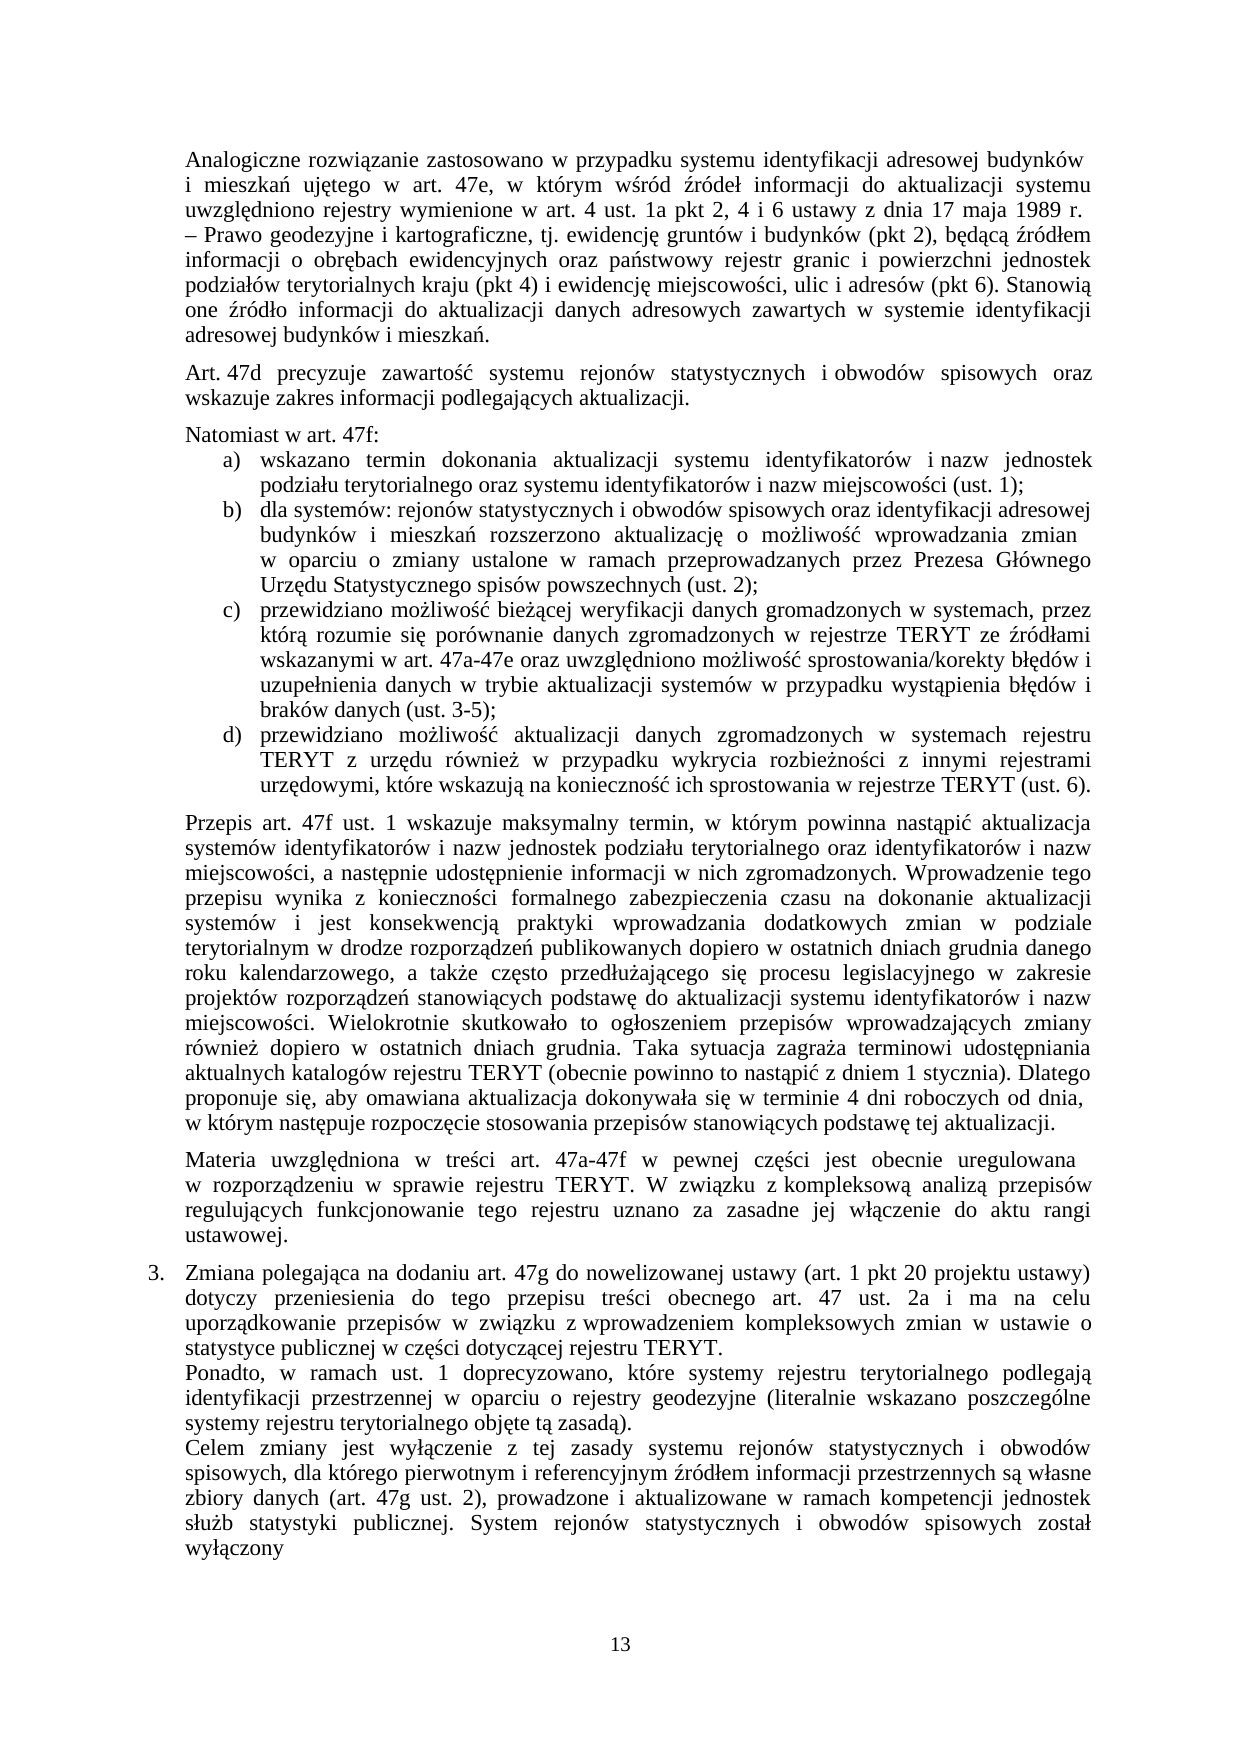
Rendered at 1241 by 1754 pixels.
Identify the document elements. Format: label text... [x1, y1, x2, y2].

list Natomiast w art. 47f: [185, 423, 1093, 448]
list dla systemów: rejonów statystycznych i obwodów spisowych oraz identyfikacji adresowej budynków i mieszkań rozszerzono aktualizację o możliwość wprowadzania zmian w oparciu o zmiany ustalone w ramach przeprowadzanych przez Prezesa Głównego Urzędu Statystycznego spisów powszechnych (ust. 2); [223, 498, 1093, 598]
text Ponadto, w ramach ust. 1 doprecyzowano, które systemy rejestru terytorialnego podlegają identyfikacji przestrzennej w oparciu o rejestry geodezyjne (literalnie wskazano poszczególne systemy rejestru terytorialnego objęte tą zasadą). [185, 1360, 1093, 1435]
list Art. 47d precyzuje zawartość systemu rejonów statystycznych i obwodów spisowych oraz wskazuje zakres informacji podlegających aktualizacji. [185, 360, 1093, 410]
list wskazano termin dokonania aktualizacji systemu identyfikatorów i nazw jednostek podziału terytorialnego oraz systemu identyfikatorów i nazw miejscowości (ust. 1); [223, 448, 1093, 498]
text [185, 1435, 1093, 1560]
list Zmiana polegająca na dodaniu art. 47g do nowelizowanej ustawy (art. 1 pkt 20 projektu ustawy) dotyczy przeniesienia do tego przepisu treści obecnego art. 47 ust. 2a i ma na celu uporządkowanie przepisów w związku z wprowadzeniem kompleksowych zmian w ustawie o statystyce publicznej w części dotyczącej rejestru TERYT. [148, 1260, 1093, 1360]
list Analogiczne rozwiązanie zastosowano w przypadku systemu identyfikacji adresowej budynków i mieszkań ujętego w art. 47e, w którym wśród źródeł informacji do aktualizacji systemu uwzględniono rejestry wymienione w art. 4 ust. 1a pkt 2, 4 i 6 ustawy z dnia 17 maja 1989 r. – Prawo geodezyjne i kartograficzne, tj. ewidencję gruntów i budynków (pkt 2), będącą źródłem informacji o obrębach ewidencyjnych oraz państwowy rejestr granic i powierzchni jednostek podziałów terytorialnych kraju (pkt 4) i ewidencję miejscowości, ulic i adresów (pkt 6). Stanowią one źródło informacji do aktualizacji danych adresowych zawartych w systemie identyfikacji adresowej budynków i mieszkań. [185, 148, 1093, 348]
list Materia uwzględniona w treści art. 47a-47f w pewnej części jest obecnie uregulowana w rozporządzeniu w sprawie rejestru TERYT. W związku z kompleksową analizą przepisów regulujących funkcjonowanie tego rejestru uznano za zasadne jej włączenie do aktu rangi ustawowej. [185, 1148, 1093, 1248]
text Przepis art. 47f ust. 1 wskazuje maksymalny termin, w którym powinna nastąpić aktualizacja systemów identyfikatorów i nazw jednostek podziału terytorialnego oraz identyfikatorów i nazw miejscowości, a następnie udostępnienie informacji w nich zgromadzonych. Wprowadzenie tego przepisu wynika z konieczności formalnego zabezpieczenia czasu na dokonanie aktualizacji systemów i jest konsekwencją praktyki wprowadzania dodatkowych zmian w podziale terytorialnym w drodze rozporządzeń publikowanych dopiero w ostatnich dniach grudnia danego roku kalendarzowego, a także często przedłużającego się procesu legislacyjnego w zakresie projektów rozporządzeń stanowiących podstawę do aktualizacji systemu identyfikatorów i nazw miejscowości. Wielokrotnie skutkowało to ogłoszeniem przepisów wprowadzających zmiany również dopiero w ostatnich dniach grudnia. Taka sytuacja zagraża terminowi udostępniania aktualnych katalogów rejestru TERYT (obecnie powinno to nastąpić z dniem 1 stycznia). Dlatego proponuje się, aby omawiana aktualizacja dokonywała się w terminie 4 dni roboczych od dnia, w którym następuje rozpoczęcie stosowania przepisów stanowiących podstawę tej aktualizacji. [185, 810, 1093, 1135]
list przewidziano możliwość aktualizacji danych zgromadzonych w systemach rejestru TERYT z urzędu również w przypadku wykrycia rozbieżności z innymi rejestrami urzędowymi, które wskazują na konieczność ich sprostowania w rejestrze TERYT (ust. 6). [223, 723, 1093, 798]
list przewidziano możliwość bieżącej weryfikacji danych gromadzonych w systemach, przez którą rozumie się porównanie danych zgromadzonych w rejestrze TERYT ze źródłami wskazanymi w art. 47a-47e oraz uwzględniono możliwość sprostowania/korekty błędów i uzupełnienia danych w trybie aktualizacji systemów w przypadku wystąpienia błędów i braków danych (ust. 3-5); [223, 598, 1093, 723]
